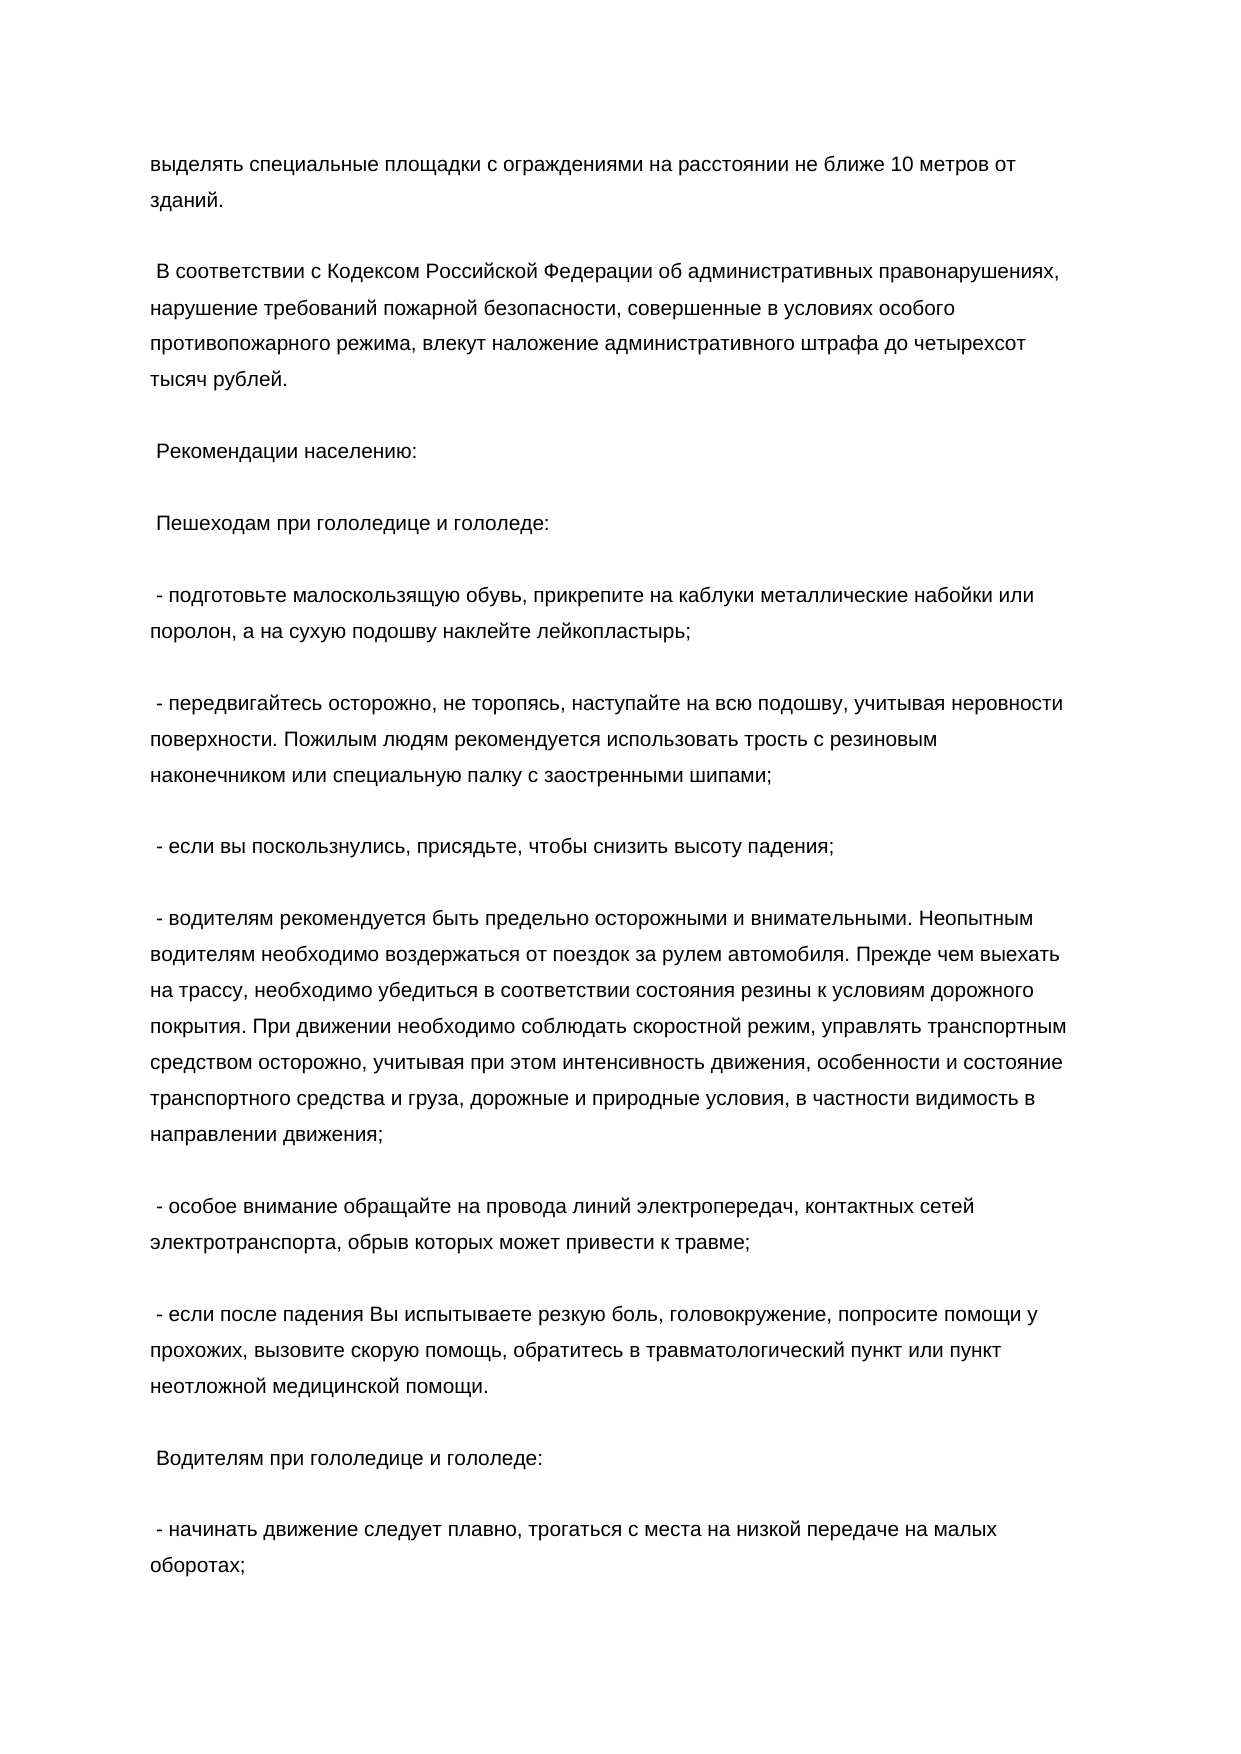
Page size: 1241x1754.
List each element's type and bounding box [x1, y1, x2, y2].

table_cell [140, 150, 1078, 1577]
